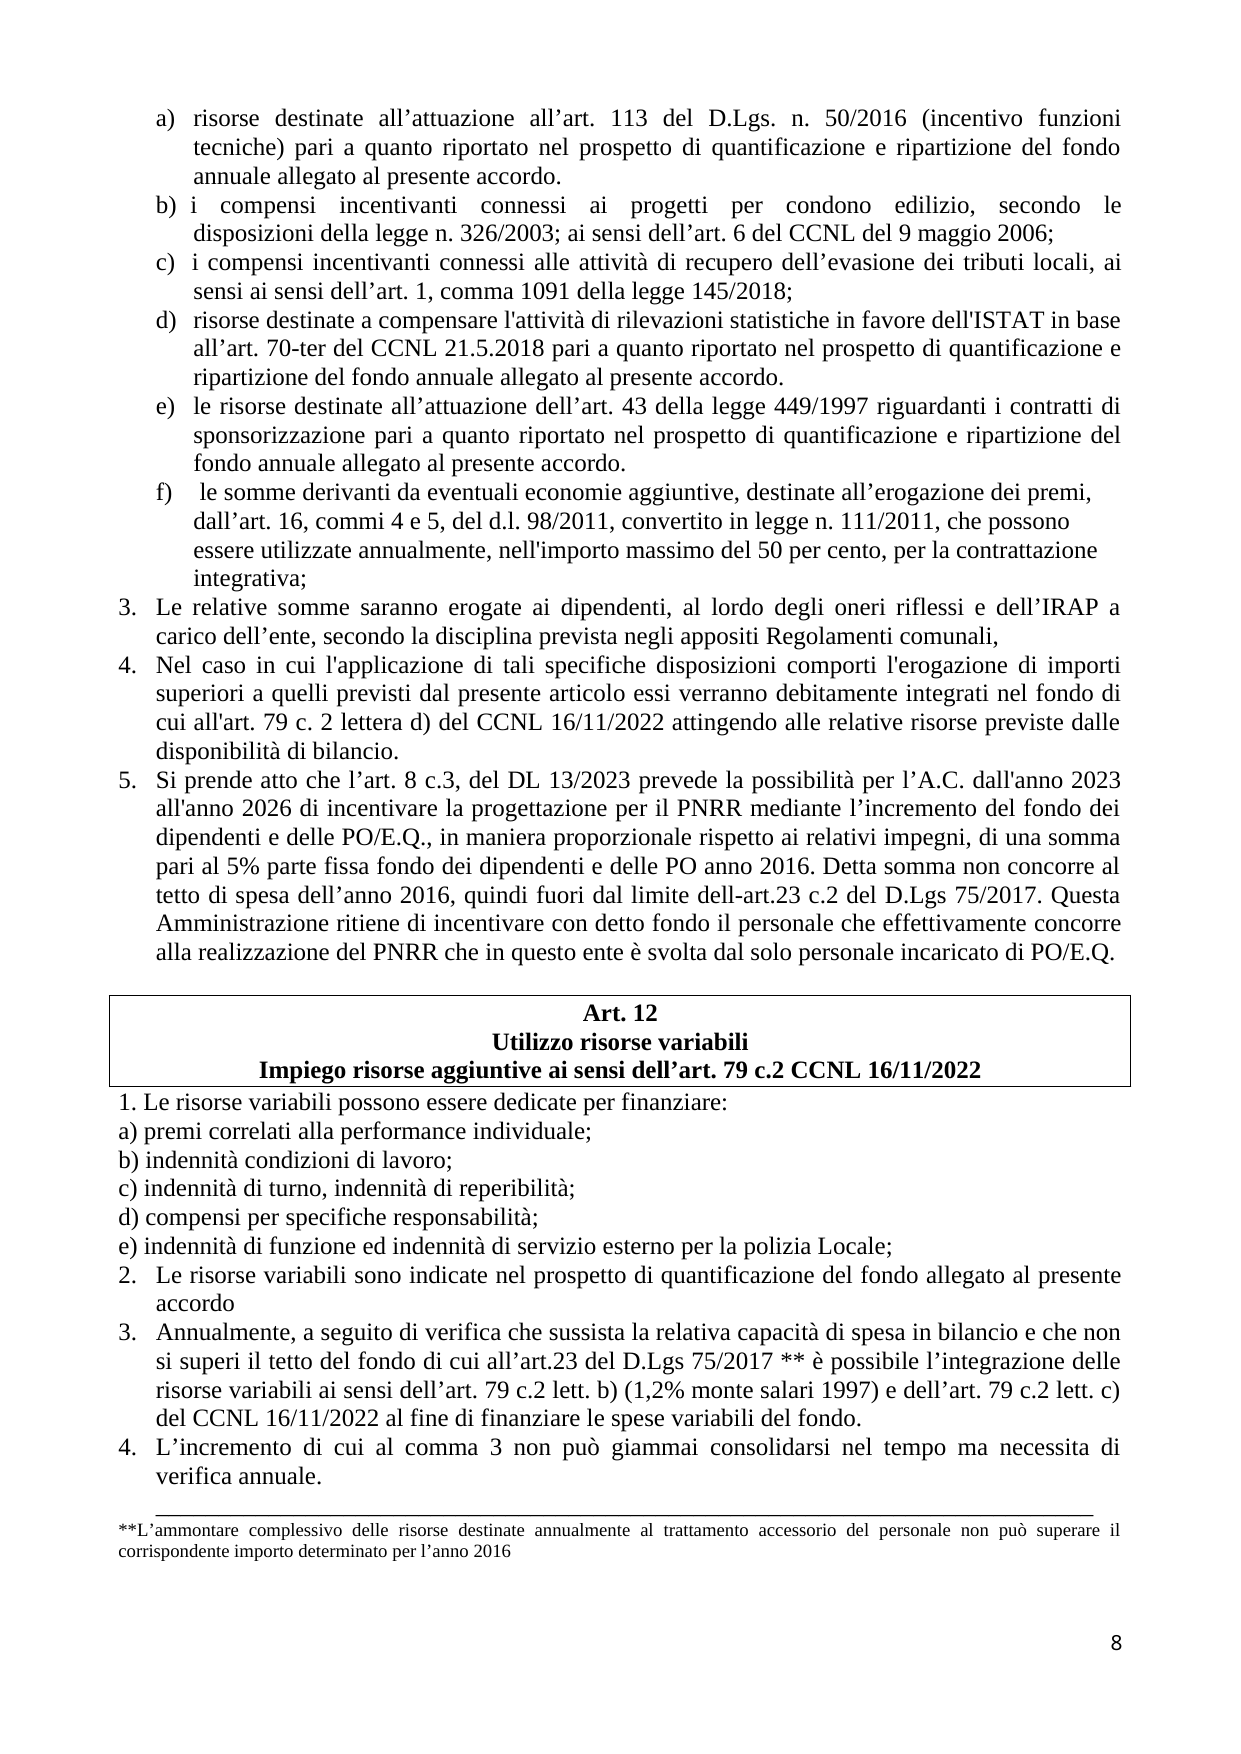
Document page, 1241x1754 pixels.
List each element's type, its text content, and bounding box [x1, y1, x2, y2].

list i compensi incentivanti connessi alle attività di recupero dell’evasione dei tributi locali, ai sensi ai sensi dell’art. 1, comma 1091 della legge 145/2018; [156, 247, 1122, 305]
list Si prende atto che l’art. 8 c.3, del DL 13/2023 prevede la possibilità per l’A.C. dall'anno 2023 all'anno 2026 di incentivare la progettazione per il PNRR mediante l’incremento del fondo dei dipendenti e delle PO/E.Q., in maniera proporzionale rispetto ai relativi impegni, di una somma pari al 5% parte fissa fondo dei dipendenti e delle PO anno 2016. Detta somma non concorre al tetto di spesa dell’anno 2016, quindi fuori dal limite dell-art.23 c.2 del D.Lgs 75/2017. Questa Amministrazione ritiene di incentivare con detto fondo il personale che effettivamente concorre alla realizzazione del PNRR che in questo ente è svolta dal solo personale incaricato di PO/E.Q. [118, 765, 1122, 966]
list i compensi incentivanti connessi ai progetti per condono edilizio, secondo le disposizioni della legge n. 326/2003; ai sensi dell’art. 6 del CCNL del 9 maggio 2006; [156, 190, 1122, 247]
text e) indennità di funzione ed indennità di servizio esterno per la polizia Locale; [118, 1231, 1122, 1260]
text **L’ammontare complessivo delle risorse destinate annualmente al trattamento accessorio del personale non può superare il corrispondente importo determinato per l’anno 2016 [118, 1518, 1122, 1562]
list Le risorse variabili sono indicate nel prospetto di quantificazione del fondo allegato al presente accordo [118, 1260, 1122, 1317]
list Annualmente, a seguito di verifica che sussista la relativa capacità di spesa in bilancio e che non si superi il tetto del fondo di cui all’art.23 del D.Lgs 75/2017 ** è possibile l’integrazione delle risorse variabili ai sensi dell’art. 79 c.2 lett. b) (1,2% monte salari 1997) e dell’art. 79 c.2 lett. c) del CCNL 16/11/2022 al fine di finanziare le spese variabili del fondo. [118, 1317, 1122, 1432]
text a) premi correlati alla performance individuale; [118, 1116, 1122, 1145]
title Art. 12 [110, 996, 1130, 1027]
list Nel caso in cui l'applicazione di tali specifiche disposizioni comporti l'erogazione di importi superiori a quelli previsti dal presente articolo essi verranno debitamente integrati nel fondo di cui all'art. 79 c. 2 lettera d) del CCNL 16/11/2022 attingendo alle relative risorse previste dalle disponibilità di bilancio. [118, 650, 1122, 765]
text d) compensi per specifiche responsabilità; [118, 1202, 1122, 1231]
text 1. Le risorse variabili possono essere dedicate per finanziare: [118, 1087, 1122, 1116]
list risorse destinate all’attuazione all’art. 113 del D.Lgs. n. 50/2016 (incentivo funzioni tecniche) pari a quanto riportato nel prospetto di quantificazione e ripartizione del fondo annuale allegato al presente accordo. [156, 103, 1122, 190]
text b) indennità condizioni di lavoro; [118, 1145, 1122, 1173]
list le risorse destinate all’attuazione dell’art. 43 della legge 449/1997 riguardanti i contratti di sponsorizzazione pari a quanto riportato nel prospetto di quantificazione e ripartizione del fondo annuale allegato al presente accordo. [156, 391, 1122, 477]
text c) indennità di turno, indennità di reperibilità; [118, 1173, 1122, 1202]
title Impiego risorse aggiuntive ai sensi dell’art. 79 c.2 CCNL 16/11/2022 [110, 1052, 1130, 1086]
title Utilizzo risorse variabili [118, 1027, 1122, 1052]
list risorse destinate a compensare l'attività di rilevazioni statistiche in favore dell'ISTAT in base all’art. 70-ter del CCNL 21.5.2018 pari a quanto riportato nel prospetto di quantificazione e ripartizione del fondo annuale allegato al presente accordo. [156, 305, 1122, 391]
list L’incremento di cui al comma 3 non può giammai consolidarsi nel tempo ma necessita di verifica annuale. [118, 1432, 1122, 1490]
list Le relative somme saranno erogate ai dipendenti, al lordo degli oneri riflessi e dell’IRAP a carico dell’ente, secondo la disciplina prevista negli appositi Regolamenti comunali, [118, 592, 1122, 650]
text ___________________________________________________________________________ [156, 1490, 1122, 1518]
list le somme derivanti da eventuali economie aggiuntive, destinate all’erogazione dei premi, dall’art. 16, commi 4 e 5, del d.l. 98/2011, convertito in legge n. 111/2011, che possono essere utilizzate annualmente, nell'importo massimo del 50 per cento, per la contrattazione integrativa; [156, 477, 1122, 592]
